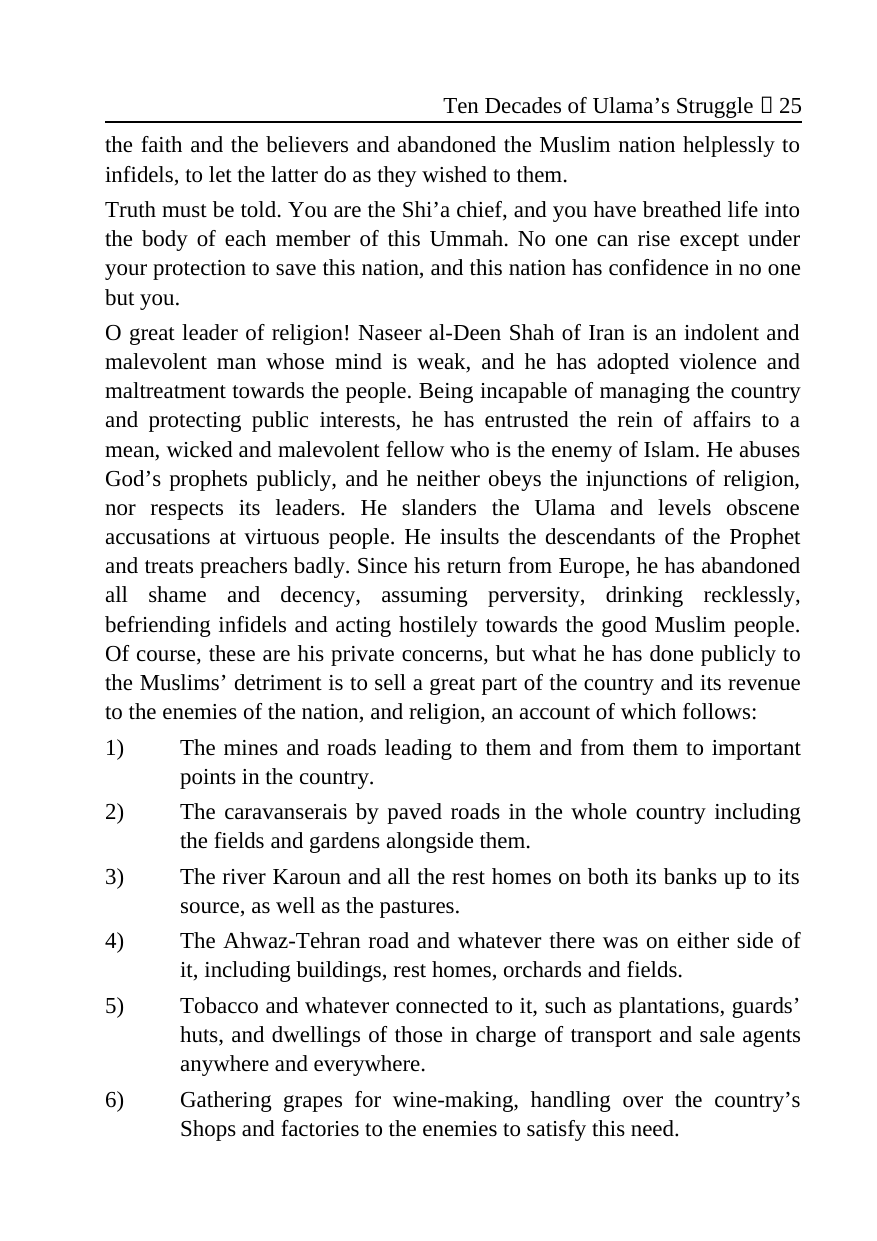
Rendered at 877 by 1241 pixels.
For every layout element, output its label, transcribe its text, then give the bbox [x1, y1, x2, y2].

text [105, 129, 802, 188]
text 1) The mines and roads leading to them and from them to important points in the country. [105, 732, 802, 790]
text 4) The Ahwaz-Tehran road and whatever there was on either side of it, including buildings, rest homes, orchards and fields. [105, 925, 802, 984]
text 5) Tobacco and whatever connected to it, such as plantations, guards’ huts, and dwellings of those in charge of transport and sale agents anywhere and everywhere. [105, 990, 802, 1077]
text 6) Gathering grapes for wine-making, handling over the country’s Shops and factories to the enemies to satisfy this need. [105, 1084, 802, 1142]
text Truth must be told. You are the Shi’a chief, and you have breathed life into the body of each member of this Ummah. No one can rise except under your protection to save this nation, and this nation has confidence in no one but you. [105, 194, 802, 311]
text 2) The caravanserais by paved roads in the whole country including the fields and gardens alongside them. [105, 796, 802, 854]
text 3) The river Karoun and all the rest homes on both its banks up to its source, as well as the pastures. [105, 861, 802, 919]
text O great leader of religion! Naseer al-Deen Shah of Iran is an indolent and malevolent man whose mind is weak, and he has adopted violence and maltreatment towards the people. Being incapable of managing the country and protecting public interests, he has entrusted the rein of affairs to a mean, wicked and malevolent fellow who is the enemy of Islam. He abuses God’s prophets publicly, and he neither obeys the injunctions of religion, nor respects its leaders. He slanders the Ulama and levels obscene accusations at virtuous people. He insults the descendants of the Prophet and treats preachers badly. Since his return from Europe, he has abandoned all shame and decency, assuming perversity, drinking recklessly, befriending infidels and acting hostilely towards the good Muslim people. Of course, these are his private concerns, but what he has done publicly to the Muslims’ detriment is to sell a great part of the country and its revenue to the enemies of the nation, and religion, an account of which follows: [105, 317, 802, 725]
